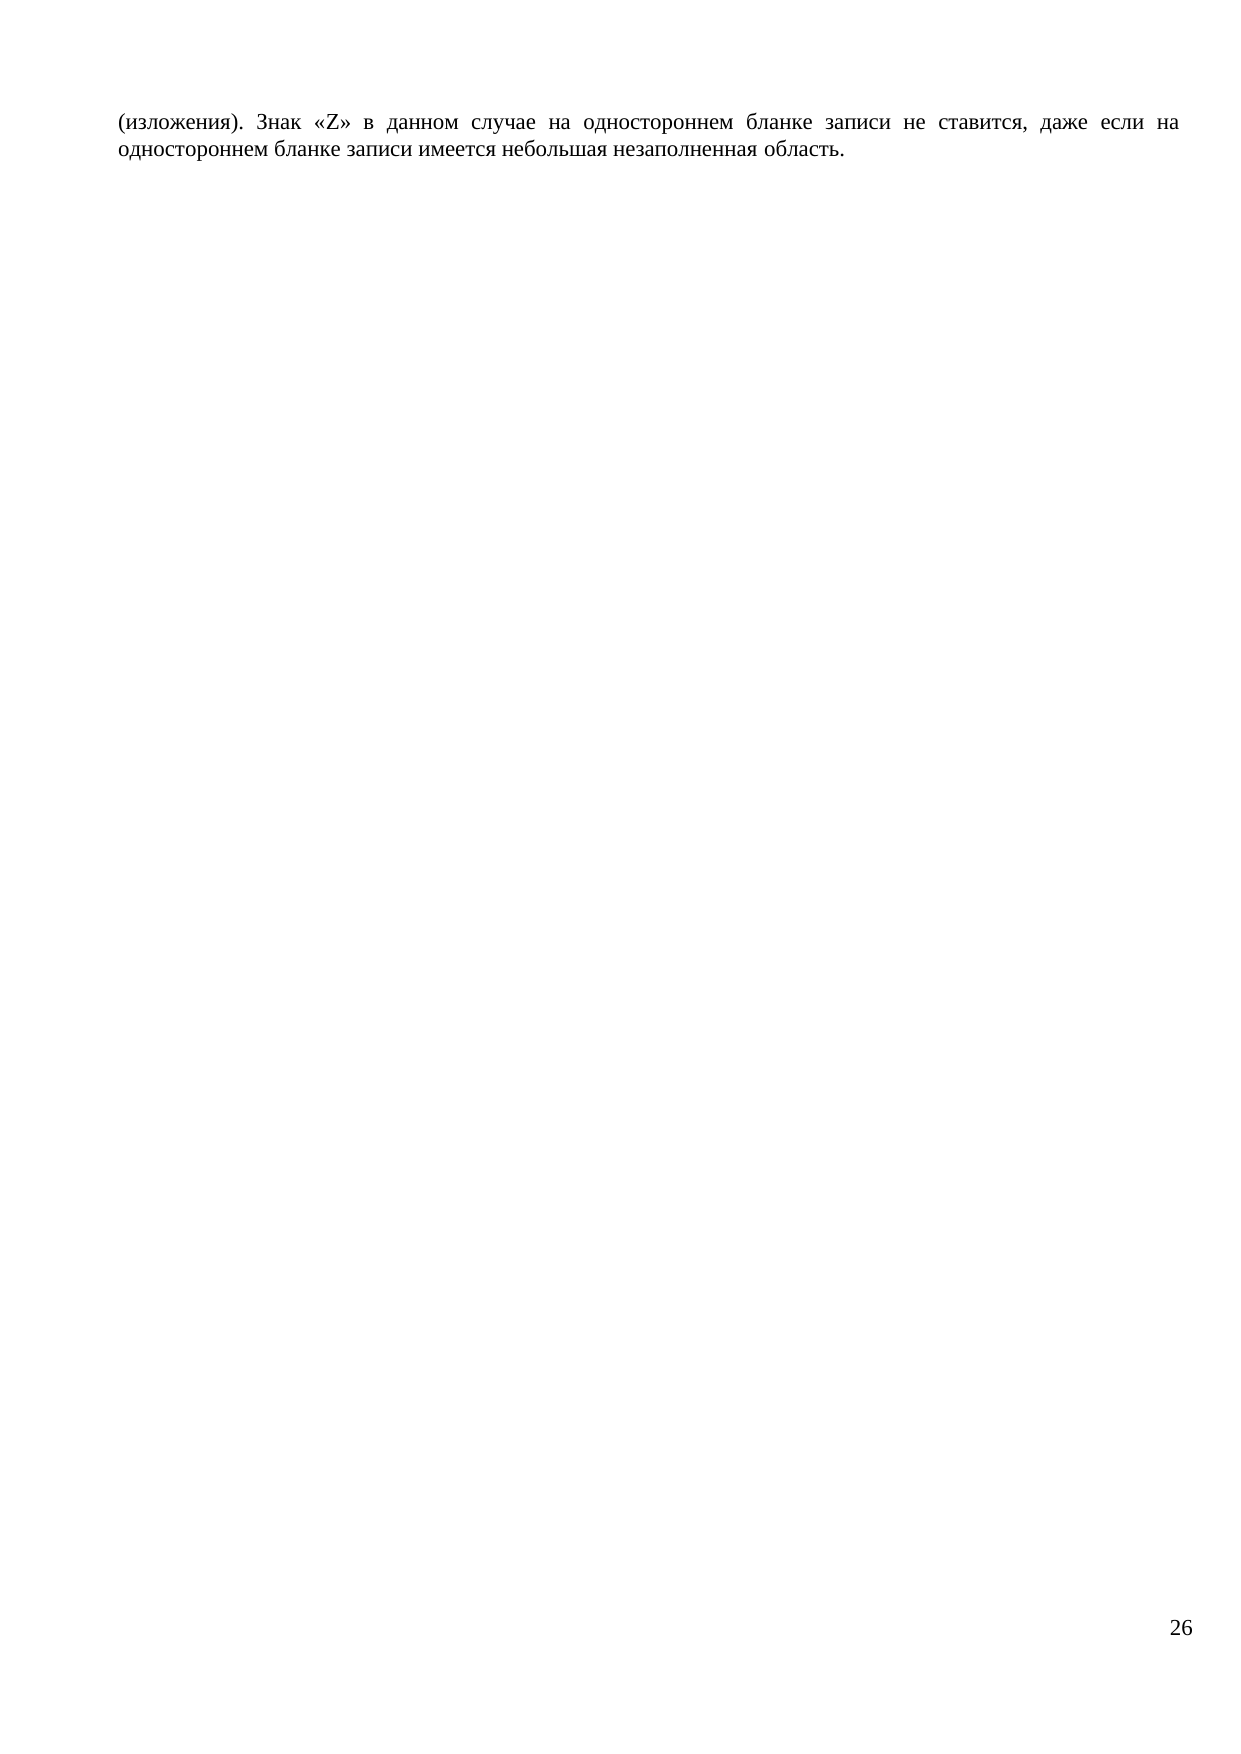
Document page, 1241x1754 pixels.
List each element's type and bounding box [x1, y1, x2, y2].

text [118, 108, 1181, 161]
